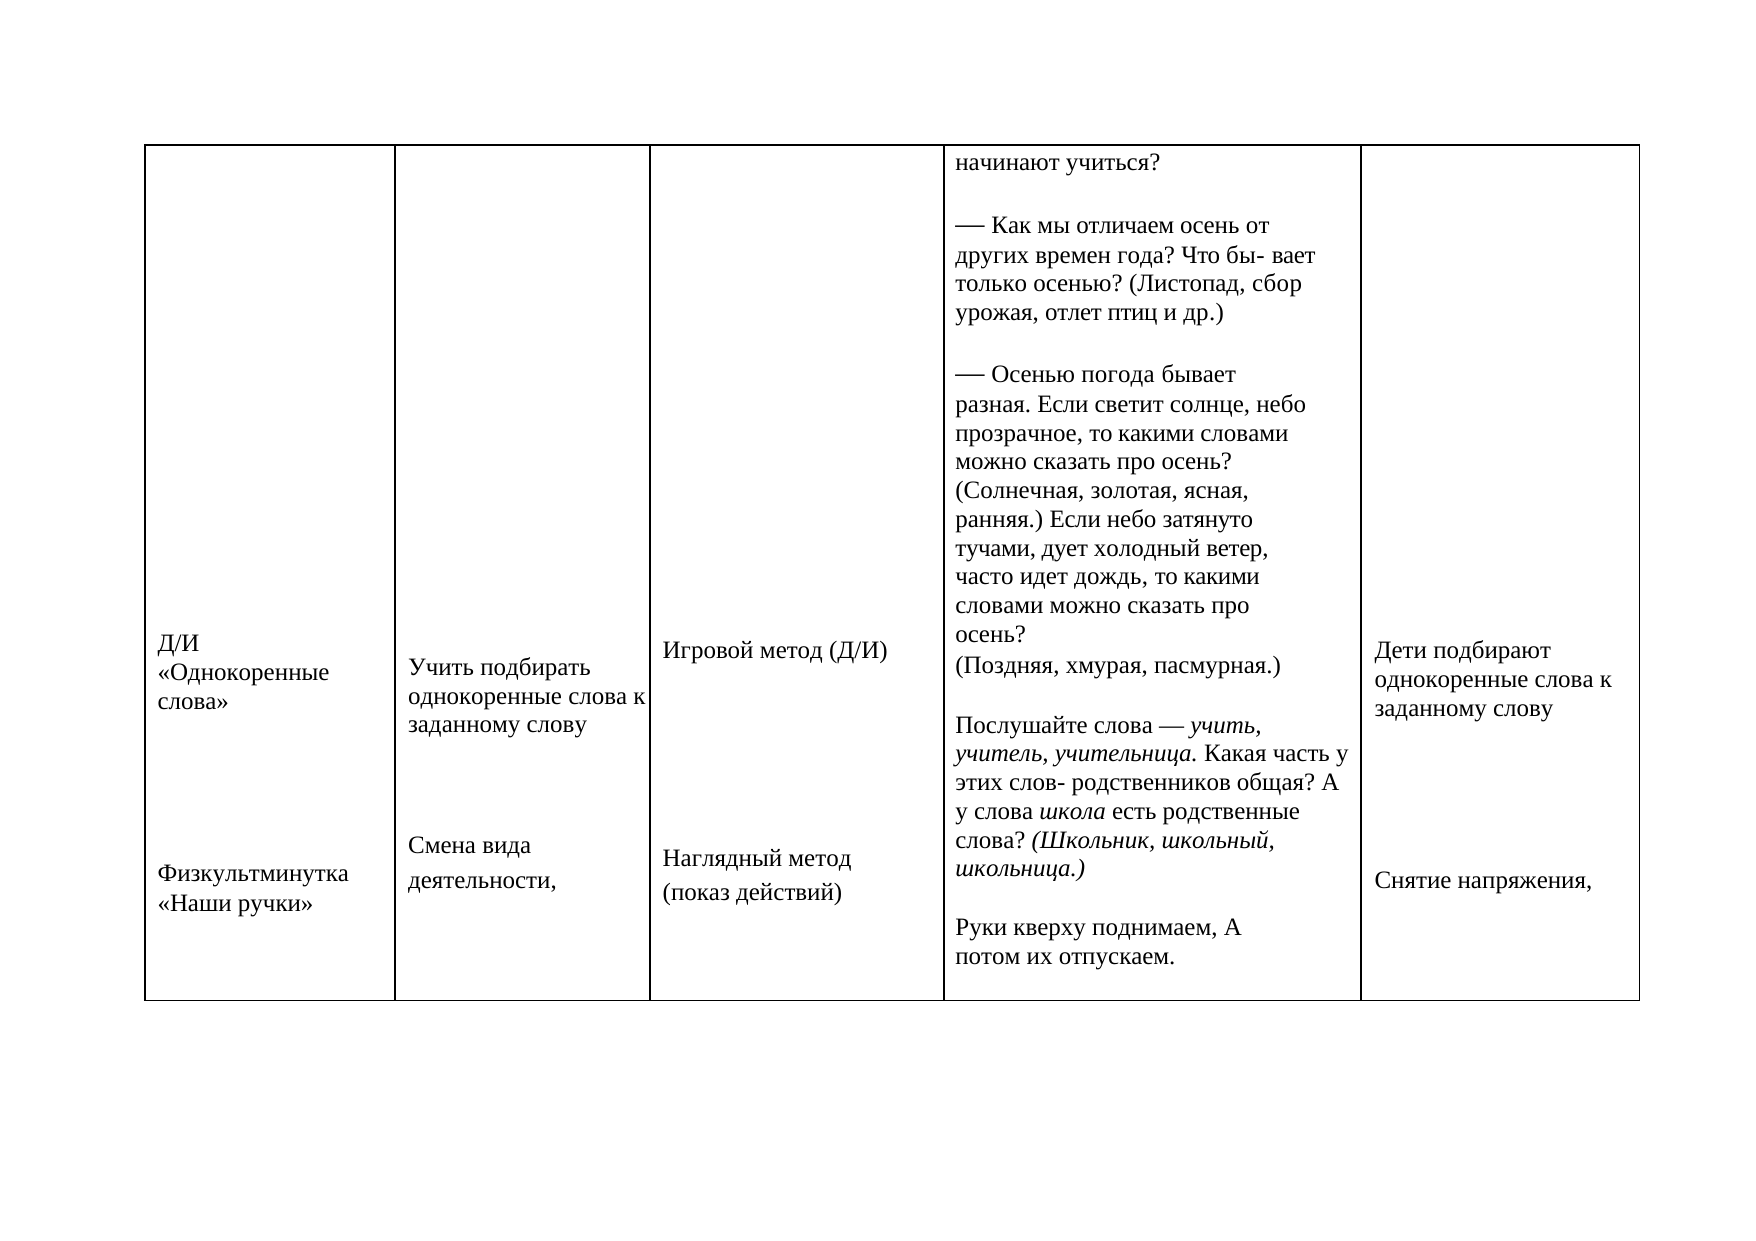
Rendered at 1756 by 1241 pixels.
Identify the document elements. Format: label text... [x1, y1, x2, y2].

table_header начинают учиться? Как мы отличаем осень от других времен года? Что бы- вает только осенью? (Листопад, сбор урожая, отлет птиц и др.) Осенью погода бывает разная. Если светит солнце, небо прозрачное, то какими словами можно сказать про осень? (Солнечная, золотая, ясная, ранняя.) Если небо затянуто тучами, дует холодный ветер, часто идет дождь, то какими словами можно сказать про осень? (Поздняя, хмурая, пасмурная.) Послушайте слова — учить, учитель, учительница. Какая часть у этих слов- родственников общая? А у слова школа есть родственные слова? (Школьник, школьный, школьница.) Руки кверху поднимаем, А потом их отпускаем. [945, 146, 1360, 1000]
table_header Дети подбирают однокоренные слова к заданному слову Снятие напряжения, [1362, 146, 1639, 1000]
table_header Д/И «Однокоренные слова» Физкультминутка «Наши ручки» [146, 146, 394, 1000]
table_header Учить подбирать однокоренные слова к заданному слову Смена вида деятельности, [396, 146, 649, 1000]
table_header Игровой метод (Д/И) Наглядный метод (показ действий) [651, 146, 943, 1000]
